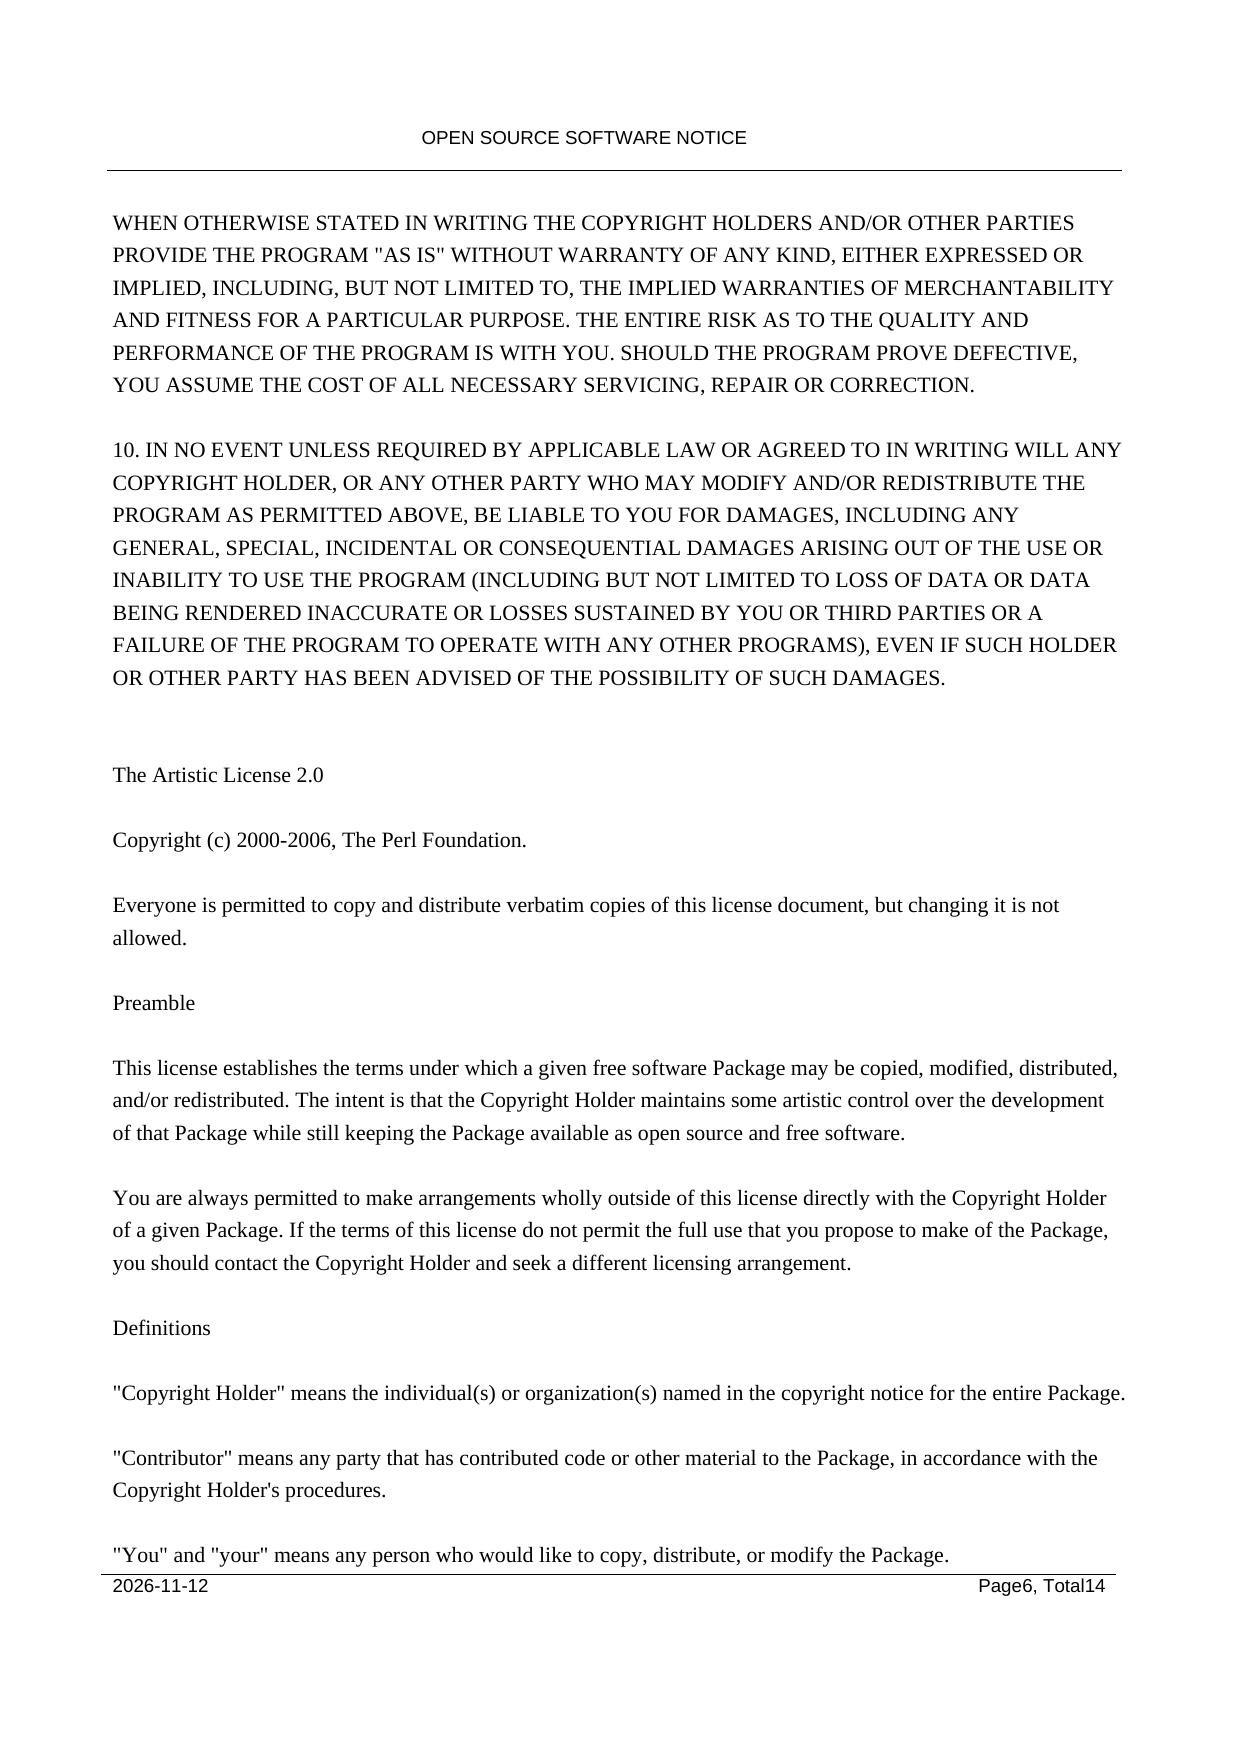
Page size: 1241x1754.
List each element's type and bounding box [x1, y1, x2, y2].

text [112, 206, 1128, 1571]
